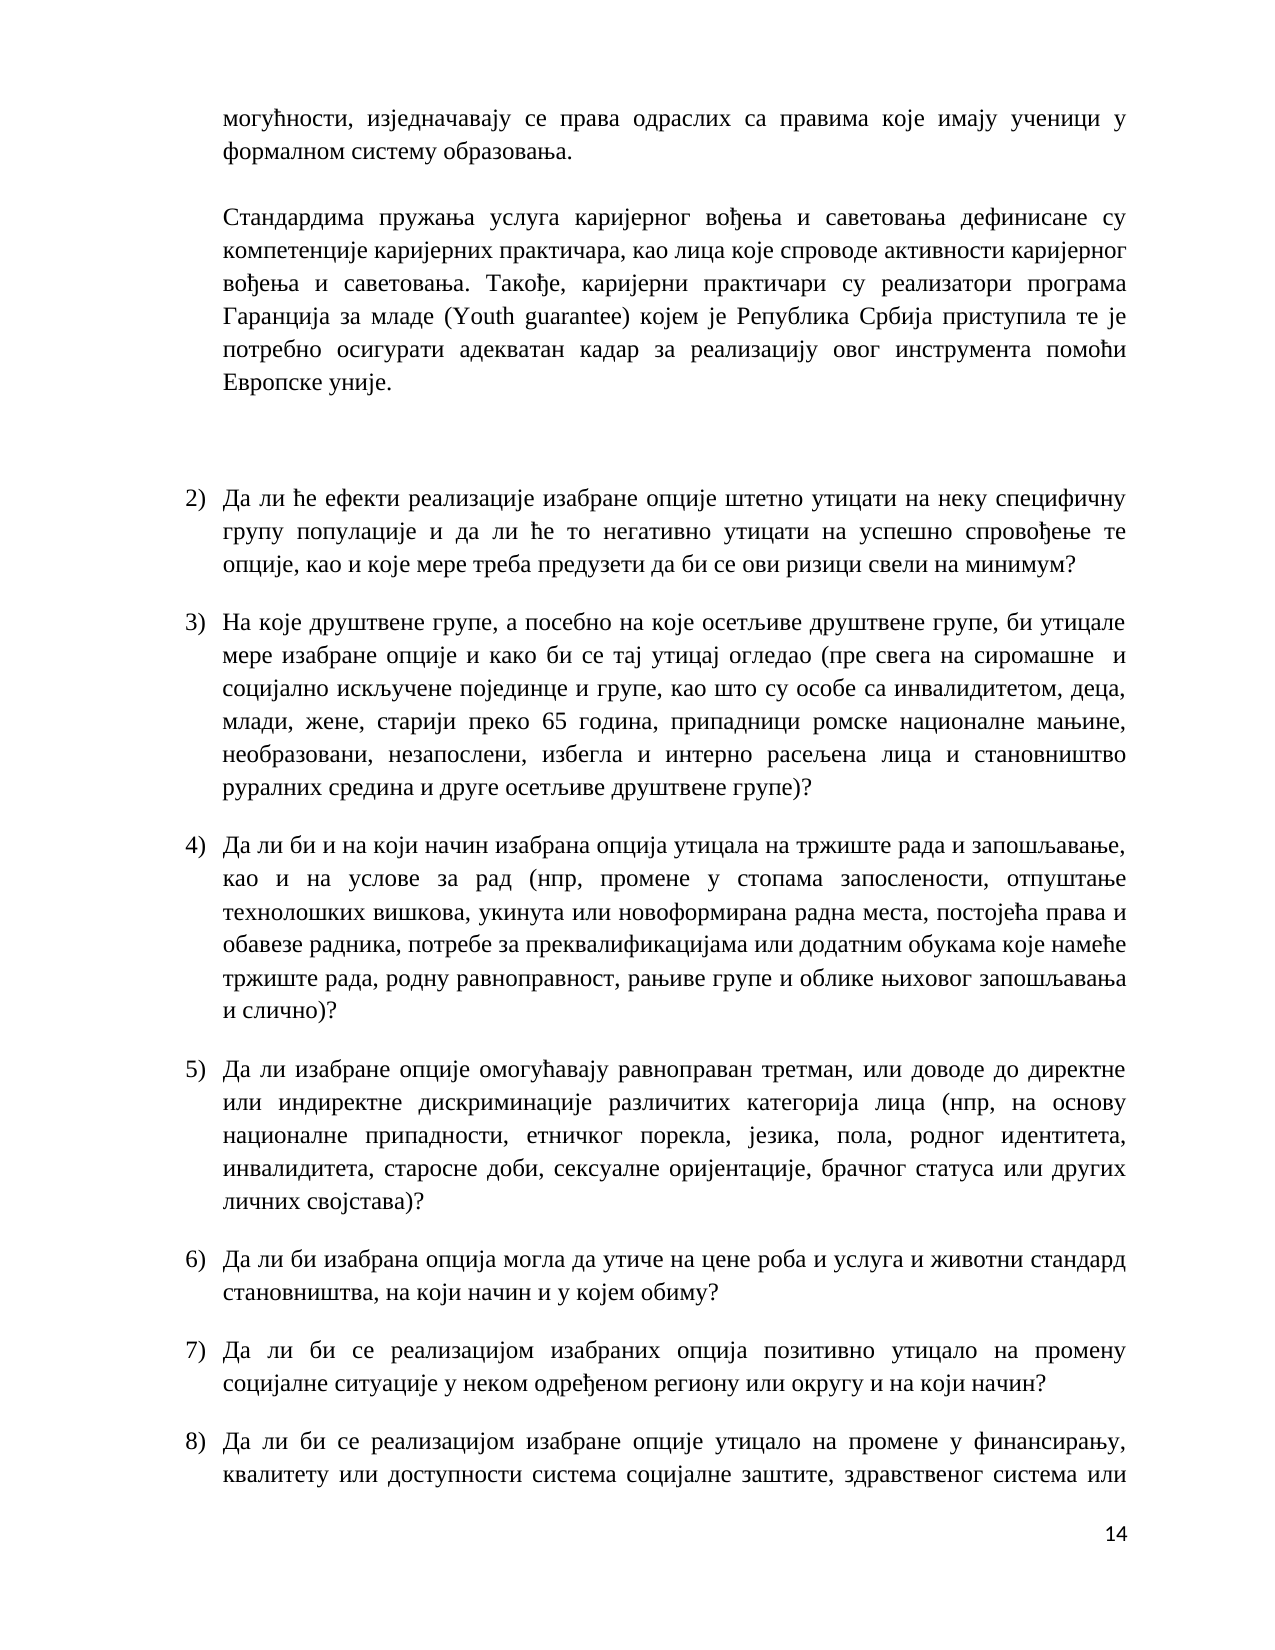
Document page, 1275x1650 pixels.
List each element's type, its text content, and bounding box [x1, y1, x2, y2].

list На које друштвене групе, а посебно на које осетљиве друштвене групе, би утицале мере изабранe опцијe и како би се тај утицај огледао (пре свега на сиромашне и социјално искључене појединце и групе, као што су особе са инвалидитетом, деца, млади, жене, старији преко 65 година, припадници ромске националне мањине, необразовани, незапослени, избегла и интерно расељена лица и становништво руралних средина и друге осетљиве друштвене групе)? [185, 607, 1127, 801]
list Да ли би се реализацијом изабраних опција позитивно утицало на промену социјалне ситуације у неком одређеном региону или округу и на који начин? [185, 1335, 1127, 1397]
list Стандардима пружања услуга каријерног вођења и саветовања дефинисане су компетенције каријерних практичара, као лица које спроводе активности каријерног вођења и саветовања. Такође, каријерни практичари су реализатори програма Гаранција за младе (Youth guarantee) којем је Република Србија приступила те је потребно осигурати адекватан кадар за реализацију овог инструмента помоћи Европске уније. [223, 202, 1127, 396]
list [185, 1426, 1127, 1488]
list Да ли ће ефекти реализације изабране опције штетно утицати на неку специфичну групу популације и да ли ће то негативно утицати на успешно спровођење те опције, као и које мере треба предузети да би се ови ризици свели на минимум? [185, 483, 1127, 578]
list Да ли би и на који начин изабранa опцијa утицалa на тржиште рада и запошљавање, као и на услове за рад (нпр, промене у стопама запослености, отпуштање технолошких вишкова, укинута или новоформирана радна места, постојећа права и обавезе радника, потребе за преквалификацијама или додатним обукама које намеће тржиште рада, родну равноправност, рањиве групе и облике њиховог запошљавања и слично)? [185, 831, 1127, 1024]
list Да ли би изабрана опција могла да утиче на цене роба и услуга и животни стандард становништва, на који начин и у којем обиму? [185, 1244, 1127, 1306]
list Да ли изабране опције омогућавају равноправан третман, или доводе до директне или индиректне дискриминације различитих категорија лица (нпр, на основу националне припадности, етничког порекла, језика, пола, родног идентитета, инвалидитета, старосне доби, сексуалне оријентације, брачног статуса или других личних својстава)? [185, 1054, 1127, 1214]
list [223, 103, 1127, 165]
